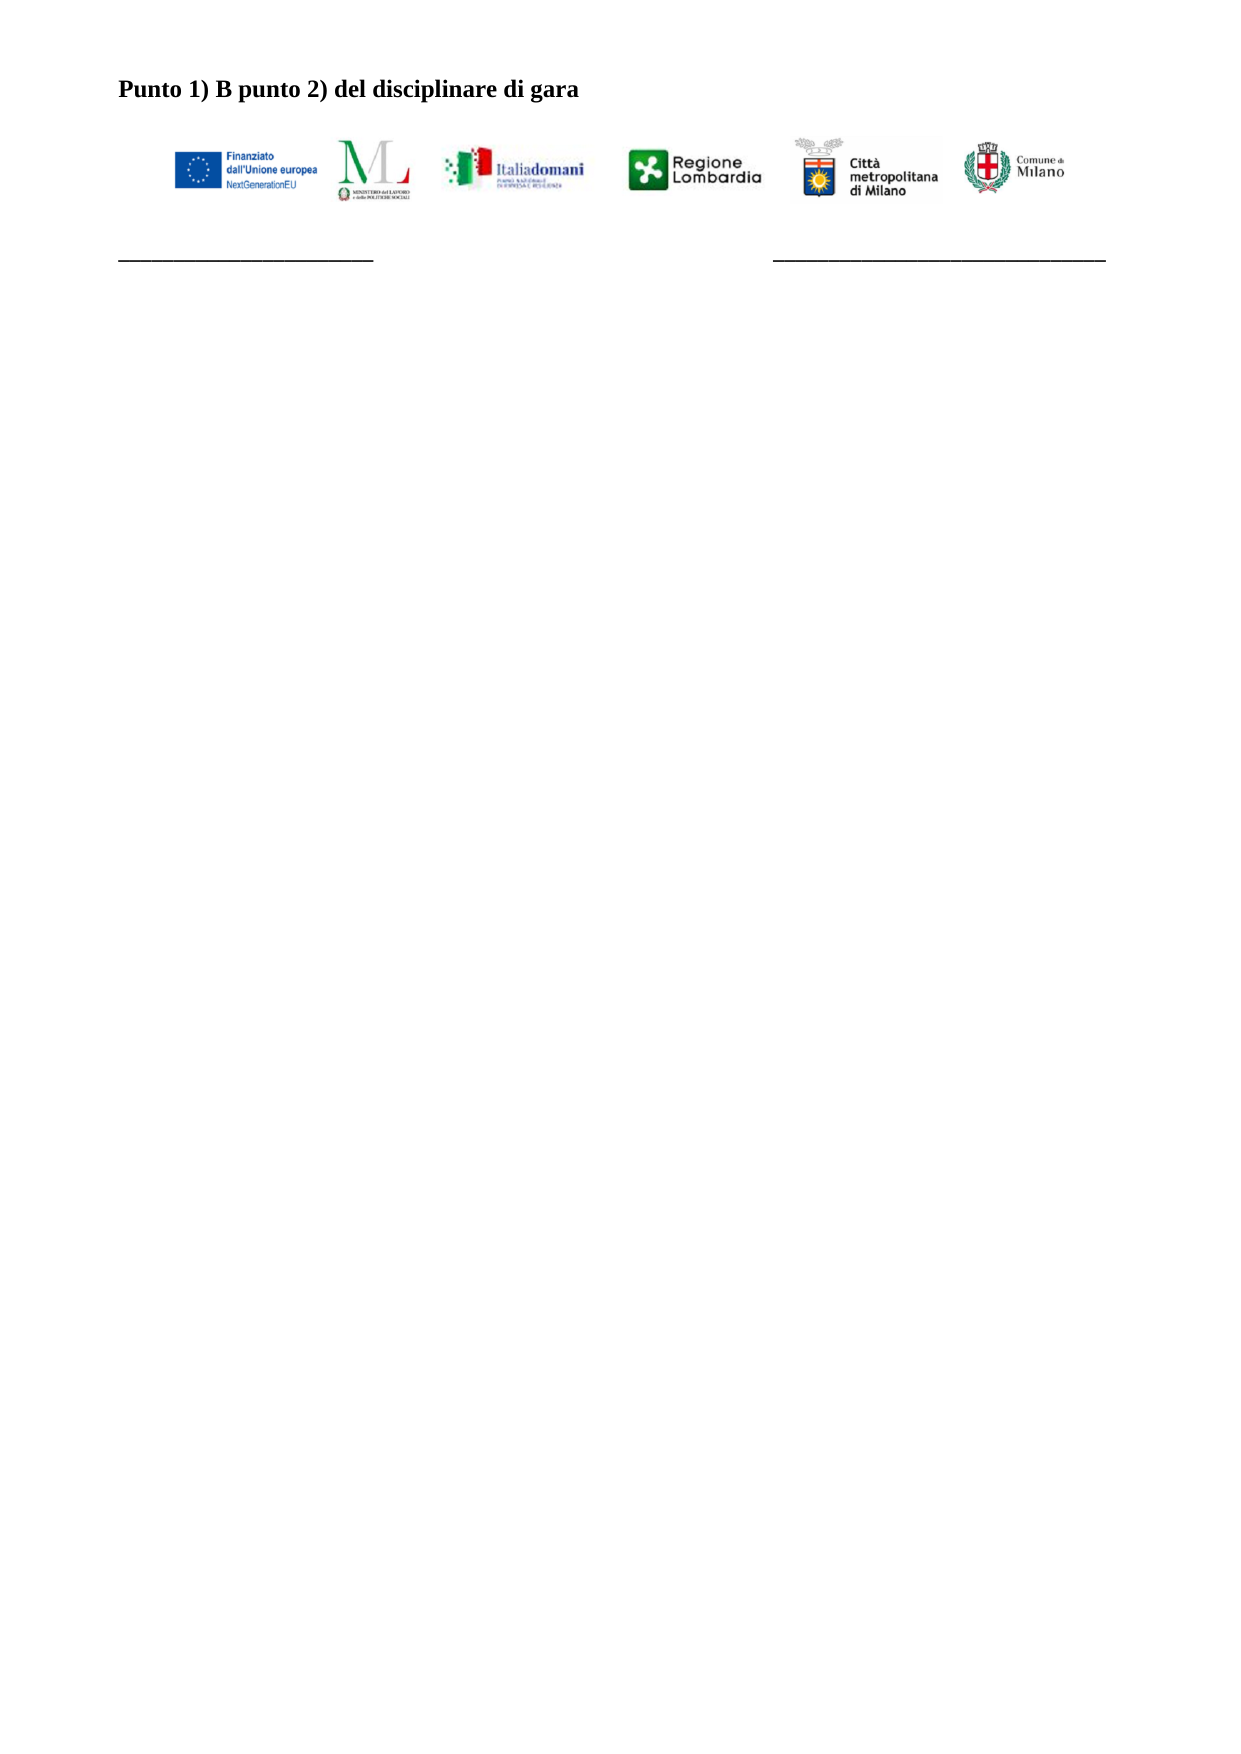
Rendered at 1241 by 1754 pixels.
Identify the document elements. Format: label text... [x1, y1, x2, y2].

picture [162, 131, 1107, 204]
text _______________________ ______________________________ [118, 232, 1122, 266]
